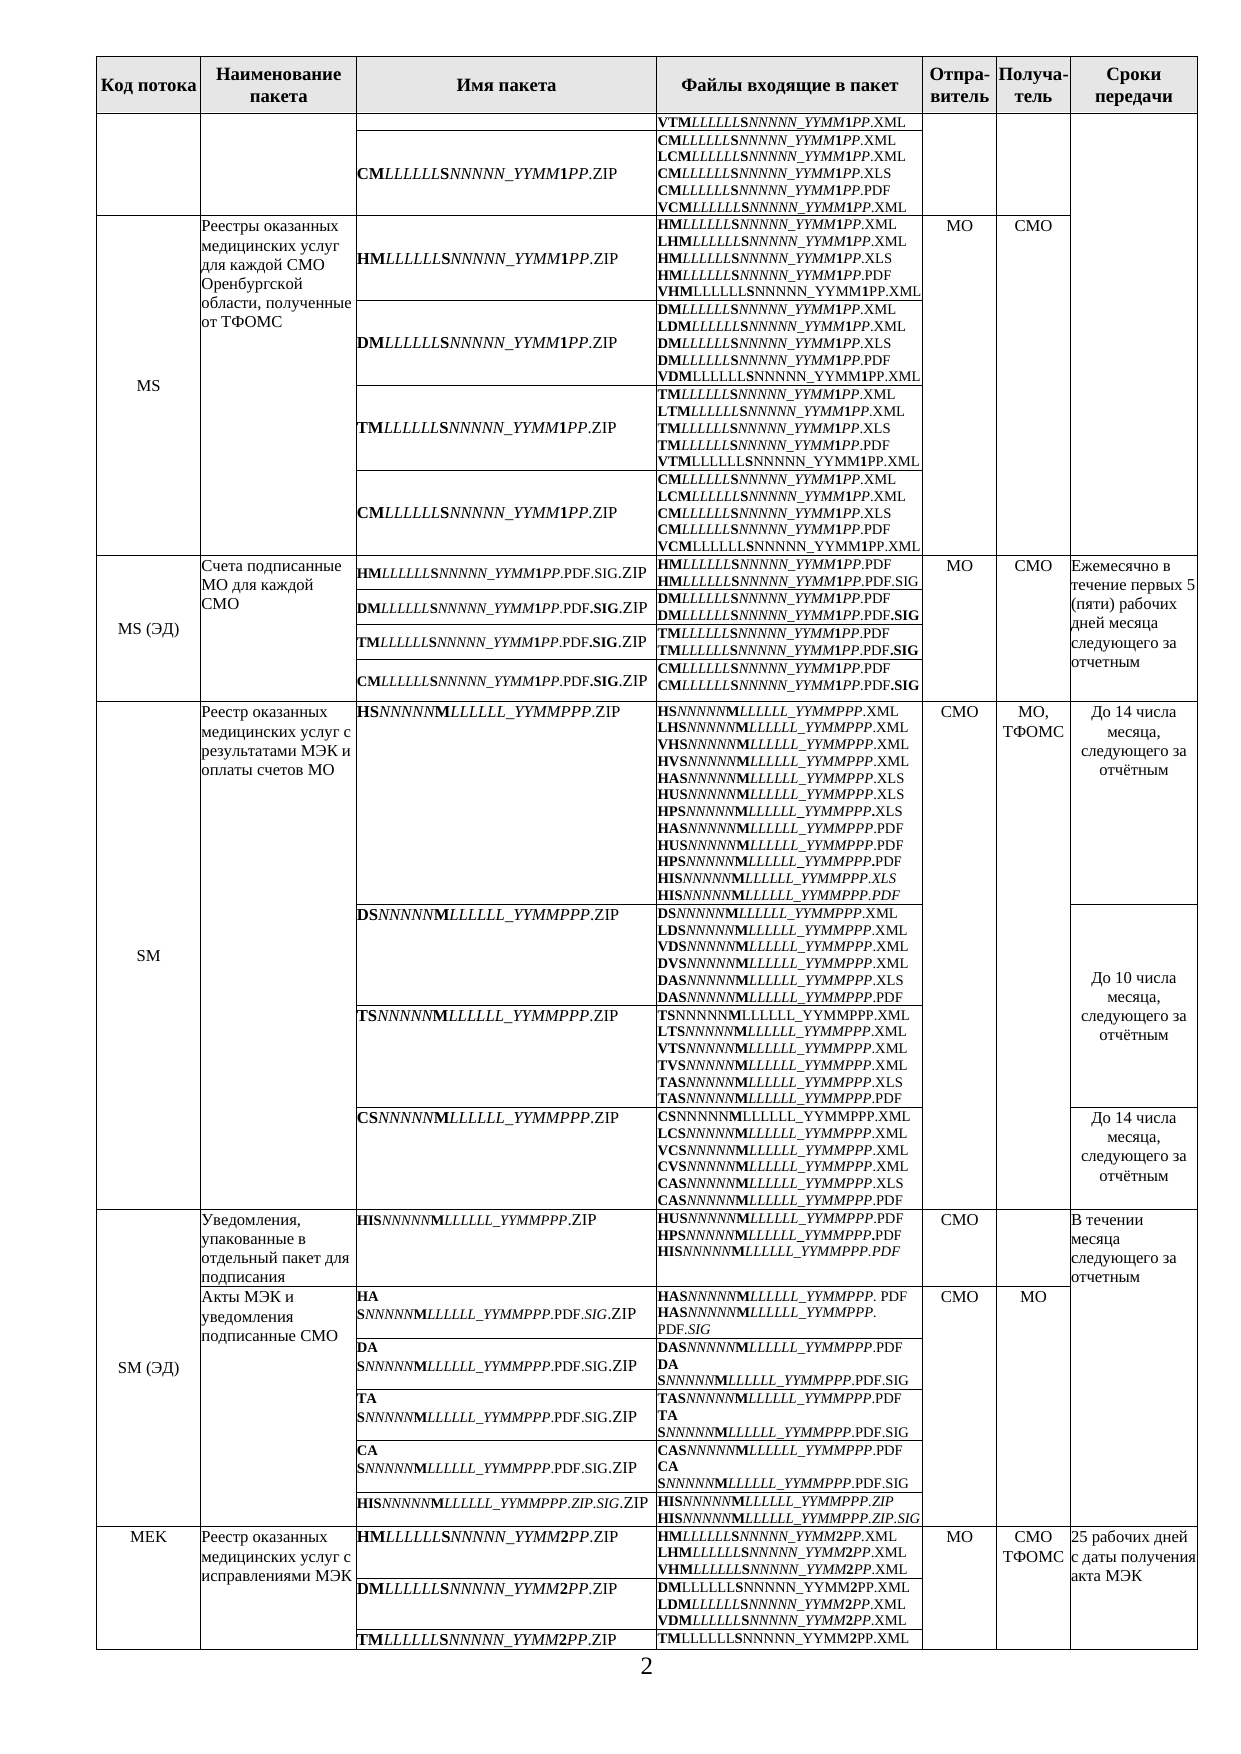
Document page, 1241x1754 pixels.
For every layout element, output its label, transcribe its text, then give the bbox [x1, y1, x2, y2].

table_cell В течении месяца следующего за отчетным [1071, 1210, 1197, 1526]
table_cell CMLLLLLLSNNNNN_YYMM1PP.PDF CMLLLLLLSNNNNN_YYMM1PP.PDF.SIG [657, 660, 922, 701]
table_cell До 10 числа месяца, следующего за отчётным [1071, 905, 1197, 1107]
table_cell CSNNNNNMLLLLLL_YYMMPPP.XML LCSNNNNNMLLLLLL_YYMMPPP.XML VCSNNNNNMLLLLLL_YYMMPPP.XML CVSNNNNNMLLLLLL_YYMMPPP.XML CASNNNNNMLLLLLL_YYMMPPP.XLS CASNNNNNMLLLLLL_YYMMPPP.PDF [657, 1108, 922, 1208]
table_cell CMLLLLLLSNNNNN_YYMM1PP.ZIP [357, 131, 656, 215]
table_cell МО [923, 1527, 996, 1649]
table_cell HISNNNNNMLLLLLL_YYMMPPP.ZIP.SIG.ZIP [357, 1493, 656, 1526]
table_cell СМО [997, 556, 1070, 701]
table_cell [357, 1630, 656, 1649]
table_cell DASNNNNNMLLLLLL_YYMMPPP.PDF.SIG.ZIP [357, 1339, 656, 1389]
table_cell МО [997, 1287, 1070, 1526]
table_header Имя пакета [357, 57, 656, 112]
table_cell HMLLLLLLSNNNNN_YYMM2PP.ZIP [357, 1527, 656, 1578]
table_cell HISNNNNNMLLLLLL_YYMMPPP.ZIP HISNNNNNMLLLLLL_YYMMPPP.ZIP.SIG [657, 1493, 922, 1526]
table_cell TASNNNNNMLLLLLL_YYMMPPP.PDF.SIG.ZIP [357, 1390, 656, 1440]
table_cell МО, ТФОМС [997, 702, 1070, 1208]
table_cell CSNNNNNMLLLLLL_YYMMPPP.ZIP [357, 1108, 656, 1208]
table_cell DSNNNNNMLLLLLL_YYMMPPP.ZIP [357, 905, 656, 1005]
table_cell HMLLLLLLSNNNNN_YYMM1PP.PDF.SIG.ZIP [357, 556, 656, 589]
table_cell Реестры оказанных медицинских услуг для каждой СМО Оренбургской области, полученные от ТФОМС [201, 216, 356, 555]
table_cell Уведомления, упакованные в отдельный пакет для подписания [201, 1210, 356, 1286]
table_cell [657, 1630, 922, 1649]
table_cell Реестр оказанных медицинских услуг с исправлениями МЭК [201, 1527, 356, 1649]
table_cell CMLLLLLLSNNNNN_YYMM1PP.ZIP [357, 471, 656, 555]
table_cell DSNNNNNMLLLLLL_YYMMPPP.XML LDSNNNNNMLLLLLL_YYMMPPP.XML VDSNNNNNMLLLLLL_YYMMPPP.XML DVSNNNNNMLLLLLL_YYMMPPP.XML DASNNNNNMLLLLLL_YYMMPPP.XLS DASNNNNNMLLLLLL_YYMMPPP.PDF [657, 905, 922, 1005]
table_cell TMLLLLLLSNNNNN_YYMM1PP.PDF TMLLLLLLSNNNNN_YYMM1PP.PDF.SIG [657, 625, 922, 658]
table_cell Акты МЭК и уведомления подписанные СМО [201, 1287, 356, 1526]
table_cell DMLLLLLLSNNNNN_YYMM2PP.XML LDMLLLLLLSNNNNN_YYMM2PP.XML VDMLLLLLLSNNNNN_YYMM2PP.XML [657, 1579, 922, 1629]
table_cell МО [923, 556, 996, 701]
table_cell CMLLLLLLSNNNNN_YYMM1PP.PDF.SIG.ZIP [357, 660, 656, 701]
table_cell SM (ЭД) [97, 1210, 200, 1526]
table_cell TMLLLLLLSNNNNN_YYMM1PP.PDF.SIG.ZIP [357, 625, 656, 658]
table_cell Счета подписанные МО для каждой СМО [201, 556, 356, 701]
table_header Файлы входящие в пакет [657, 57, 922, 112]
table_cell SM [97, 702, 200, 1208]
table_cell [657, 114, 922, 130]
table_cell HSNNNNNMLLLLLL_YYMMPPP.ZIP [357, 702, 656, 903]
table_header Код потока [97, 57, 200, 112]
table_header Сроки передачи [1071, 57, 1197, 112]
table_cell До 14 числа месяца, следующего за отчётным [1071, 702, 1197, 903]
table_cell Реестр оказанных медицинских услуг с результатами МЭК и оплаты счетов МО [201, 702, 356, 1208]
table_cell HMLLLLLLSNNNNN_YYMM1PP.ZIP [357, 216, 656, 300]
table_header Наименование пакета [201, 57, 356, 112]
table_cell СМО [923, 1287, 996, 1526]
table_cell СМО ТФОМС [997, 1527, 1070, 1649]
table_cell СМО [923, 702, 996, 1208]
table_cell TMLLLLLLSNNNNN_YYMM1PP.ZIP [357, 386, 656, 470]
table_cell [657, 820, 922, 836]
table_cell DMLLLLLLSNNNNN_YYMM2PP.ZIP [357, 1579, 656, 1629]
table_cell TSNNNNNMLLLLLL_YYMMPPP.XML LTSNNNNNMLLLLLL_YYMMPPP.XML VTSNNNNNMLLLLLL_YYMMPPP.XML TVSNNNNNMLLLLLL_YYMMPPP.XML TASNNNNNMLLLLLL_YYMMPPP.XLS TASNNNNNMLLLLLL_YYMMPPP.PDF [657, 1006, 922, 1107]
table_cell HISNNNNNMLLLLLL_YYMMPPP.ZIP [357, 1210, 656, 1286]
table_cell TSNNNNNMLLLLLL_YYMMPPP.ZIP [357, 1006, 656, 1107]
table_cell MEK [97, 1527, 200, 1649]
table_cell DMLLLLLLSNNNNN_YYMM1PP.PDF DMLLLLLLSNNNNN_YYMM1PP.PDF.SIG [657, 590, 922, 624]
table_cell СМО [997, 216, 1070, 555]
table_cell HASNNNNNMLLLLLL_YYMMPPP. PDF HASNNNNNMLLLLLL_YYMMPPP. PDF.SIG [657, 1287, 922, 1338]
table_cell DMLLLLLLSNNNNN_YYMM1PP.ZIP [357, 301, 656, 385]
table_cell [997, 1210, 1070, 1286]
table_cell TASNNNNNMLLLLLL_YYMMPPP.PDF TASNNNNNMLLLLLL_YYMMPPP.PDF.SIG [657, 1390, 922, 1440]
table_cell HSNNNNNMLLLLLL_YYMMPPP.XML LHSNNNNNMLLLLLL_YYMMPPP.XML VHSNNNNNMLLLLLL_YYMMPPP.XML HVSNNNNNMLLLLLL_YYMMPPP.XML HASNNNNNMLLLLLL_YYMMPPP.XLS HUSNNNNNMLLLLLL_YYMMPPP.XLS HPSNNNNNMLLLLLL_YYMMPPP.XLS HASNNNNNMLLLLLL_YYMMPPP.PDF HUSNNNNNMLLLLLL_YYMMPPP.PDF HPSNNNNNMLLLLLL_YYMMPPP.PDF HISNNNNNMLLLLLL_YYMMPPP.XLS HISNNNNNMLLLLLL_YYMMPPP.PDF [657, 702, 922, 786]
table_cell HMLLLLLLSNNNNN_YYMM2PP.XML LHMLLLLLLSNNNNN_YYMM2PP.XML VHMLLLLLLSNNNNN_YYMM2PP.XML [657, 1527, 922, 1578]
table_cell HMLLLLLLSNNNNN_YYMM1PP.PDF HMLLLLLLSNNNNN_YYMM1PP.PDF.SIG [657, 556, 922, 589]
table_cell Ежемесячно в течение первых 5 (пяти) рабочих дней месяца следующего за отчетным [1071, 556, 1197, 701]
table_cell HUSNNNNNMLLLLLL_YYMMPPP.PDF HPSNNNNNMLLLLLL_YYMMPPP.PDF HISNNNNNMLLLLLL_YYMMPPP.PDF [657, 1243, 922, 1286]
table_cell HASNNNNNMLLLLLL_YYMMPPP.PDF.SIG.ZIP [357, 1287, 656, 1338]
table_cell CASNNNNNMLLLLLL_YYMMPPP.PDF.SIG.ZIP [357, 1441, 656, 1492]
table_header Отпра-витель [923, 57, 996, 112]
table_cell MS (ЭД) [97, 556, 200, 701]
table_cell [357, 114, 656, 130]
table_cell DASNNNNNMLLLLLL_YYMMPPP.PDF DASNNNNNMLLLLLL_YYMMPPP.PDF.SIG [657, 1339, 922, 1389]
table_cell MS [97, 216, 200, 555]
table_cell СМО [923, 1210, 996, 1286]
table_cell До 14 числа месяца, следующего за отчётным [1071, 1108, 1197, 1208]
table_header Получа-тель [997, 57, 1070, 112]
table_cell DMLLLLLLSNNNNN_YYMM1PP.PDF.SIG.ZIP [357, 590, 656, 624]
table_cell CMLLLLLLSNNNNN_YYMM1PP.XML LCMLLLLLLSNNNNN_YYMM1PP.XML CMLLLLLLSNNNNN_YYMM1PP.XLS CMLLLLLLSNNNNN_YYMM1PP.PDF VCMLLLLLLSNNNNN_YYMM1PP.XML [657, 471, 922, 555]
table_cell МО [923, 216, 996, 555]
table_cell CASNNNNNMLLLLLL_YYMMPPP.PDF CASNNNNNMLLLLLL_YYMMPPP.PDF.SIG [657, 1441, 922, 1492]
table_cell 25 рабочих дней с даты получения акта МЭК [1071, 1527, 1197, 1649]
table_cell TMLLLLLLSNNNNN_YYMM1PP.XML LTMLLLLLLSNNNNN_YYMM1PP.XML TMLLLLLLSNNNNN_YYMM1PP.XLS TMLLLLLLSNNNNN_YYMM1PP.PDF VTMLLLLLLSNNNNN_YYMM1PP.XML [657, 386, 922, 470]
table_cell DMLLLLLLSNNNNN_YYMM1PP.XML LDMLLLLLLSNNNNN_YYMM1PP.XML DMLLLLLLSNNNNN_YYMM1PP.XLS DMLLLLLLSNNNNN_YYMM1PP.PDF VDMLLLLLLSNNNNN_YYMM1PP.XML [657, 301, 922, 385]
table_cell HMLLLLLLSNNNNN_YYMM1PP.XML LHMLLLLLLSNNNNN_YYMM1PP.XML HMLLLLLLSNNNNN_YYMM1PP.XLS HMLLLLLLSNNNNN_YYMM1PP.PDF VHMLLLLLLSNNNNN_YYMM1PP.XML [657, 216, 922, 300]
table_cell CMLLLLLLSNNNNN_YYMM1PP.XML LCMLLLLLLSNNNNN_YYMM1PP.XML CMLLLLLLSNNNNN_YYMM1PP.XLS CMLLLLLLSNNNNN_YYMM1PP.PDF VCMLLLLLLSNNNNN_YYMM1PP.XML [657, 131, 922, 215]
